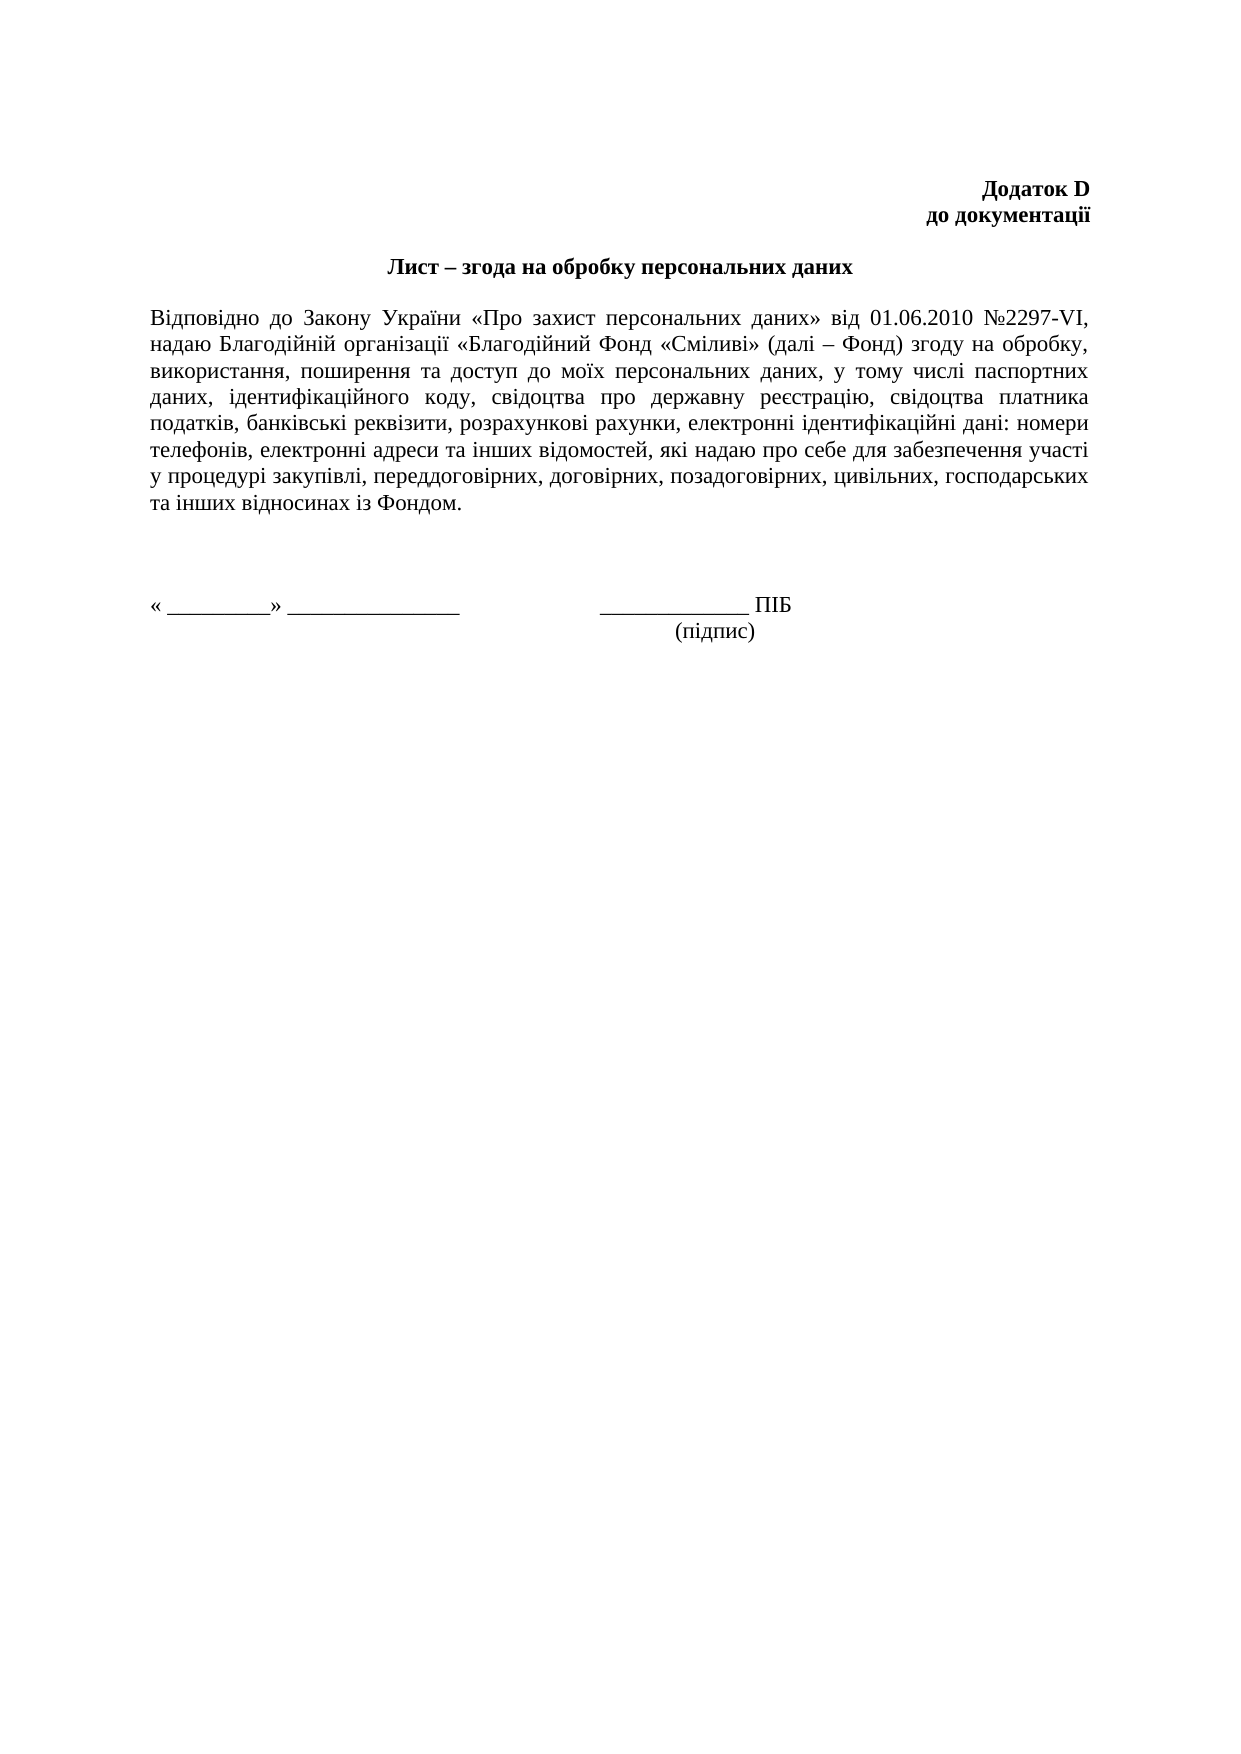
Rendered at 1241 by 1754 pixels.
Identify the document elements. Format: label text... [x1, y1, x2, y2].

text « _________» _______________ _____________ ПІБ (підпис) [150, 591, 1090, 644]
text Відповідно до Закону України «Про захист персональних даних» від 01.06.2010 №2297-VI, надаю Благодійній організації «Благодійний Фонд «Сміливі» (далі – Фонд) згоду на обробку, використання, поширення та доступ до моїх персональних даних, у тому числі паспортних даних, ідентифікаційного коду, свідоцтва про державну реєстрацію, свідоцтва платника податків, банківські реквізити, розрахункові рахунки, електронні ідентифікаційні дані: номери телефонів, електронні адреси та інших відомостей, які надаю про себе для забезпечення участі у процедурі закупівлі, переддоговірних, договірних, позадоговірних, цивільних, господарських та інших відносинах із Фондом. [150, 304, 1090, 515]
text Лист – згода на обробку персональних даних [150, 253, 1090, 279]
text Додаток D до документації [150, 175, 1090, 228]
